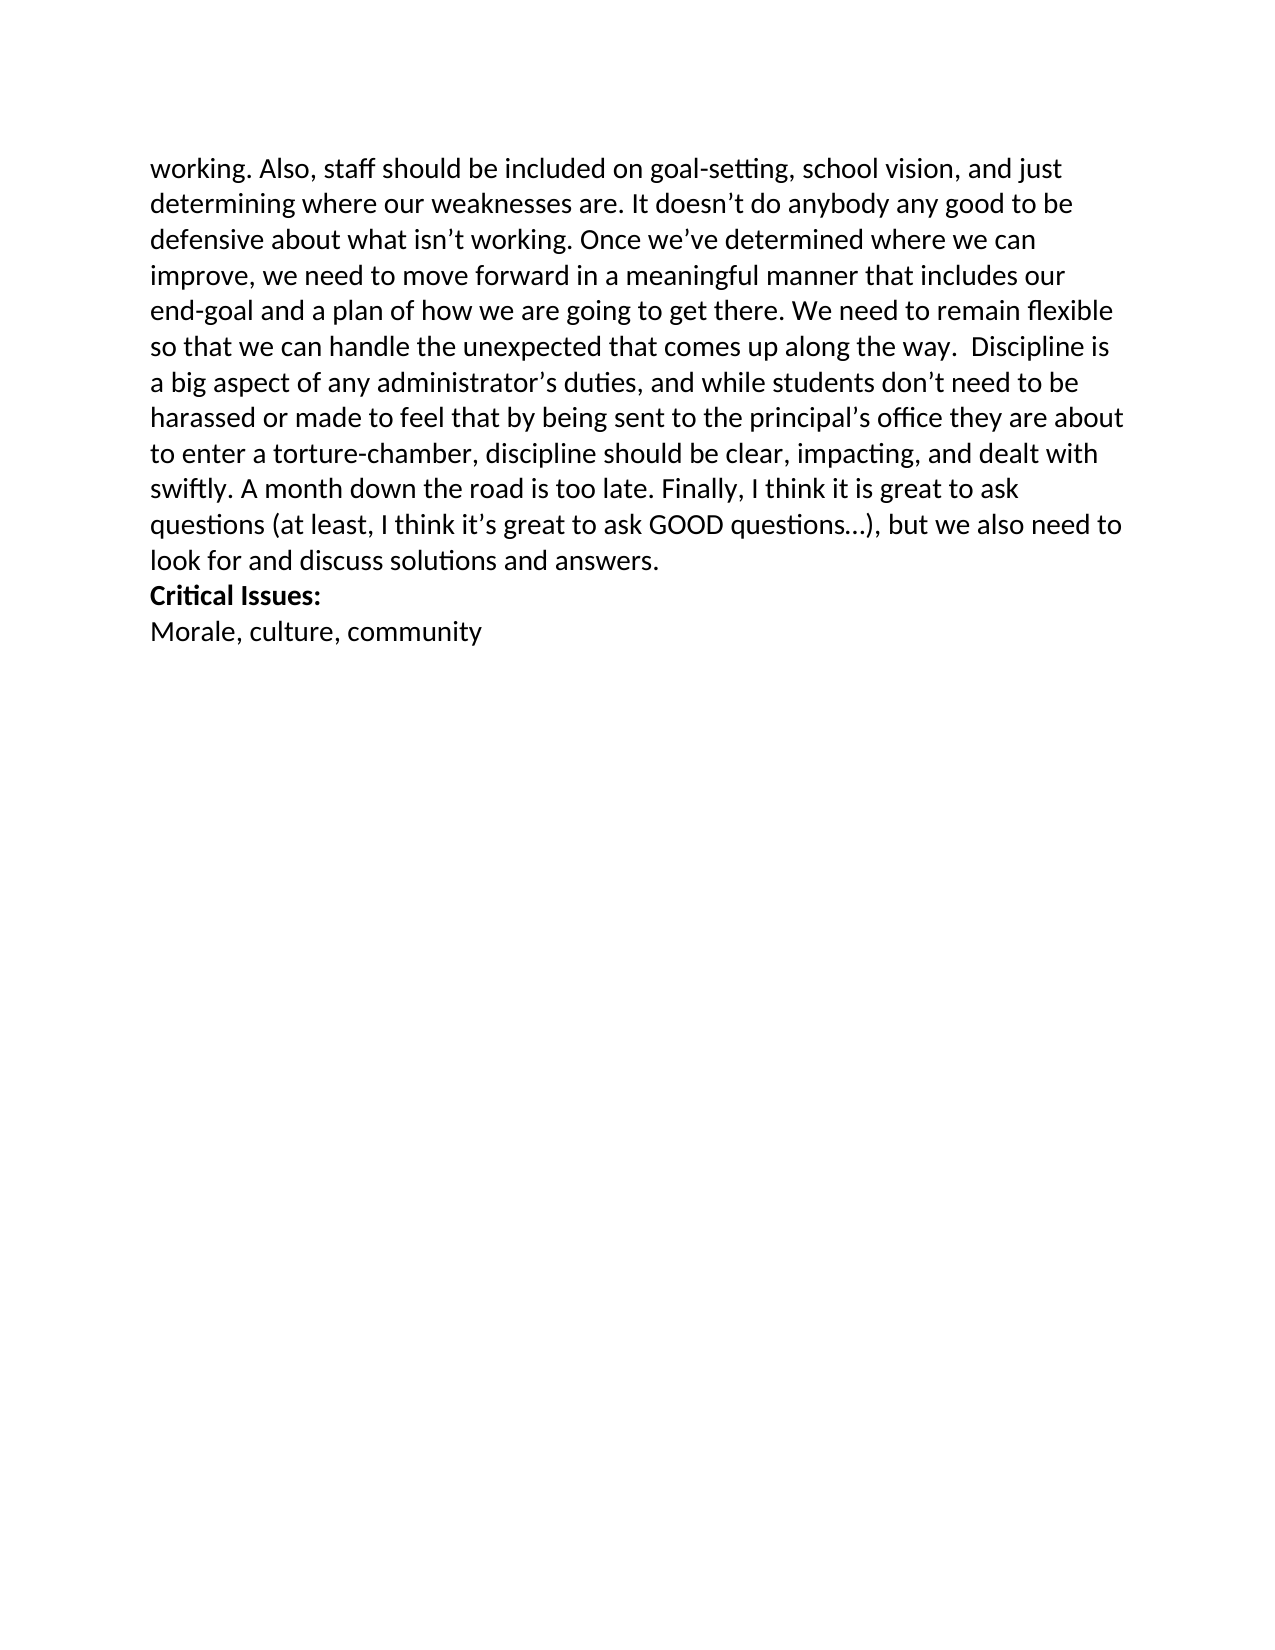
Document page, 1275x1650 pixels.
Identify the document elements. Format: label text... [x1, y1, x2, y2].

text Morale, culture, community [150, 613, 1125, 649]
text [150, 150, 1125, 577]
text Critical Issues: [150, 577, 1125, 613]
